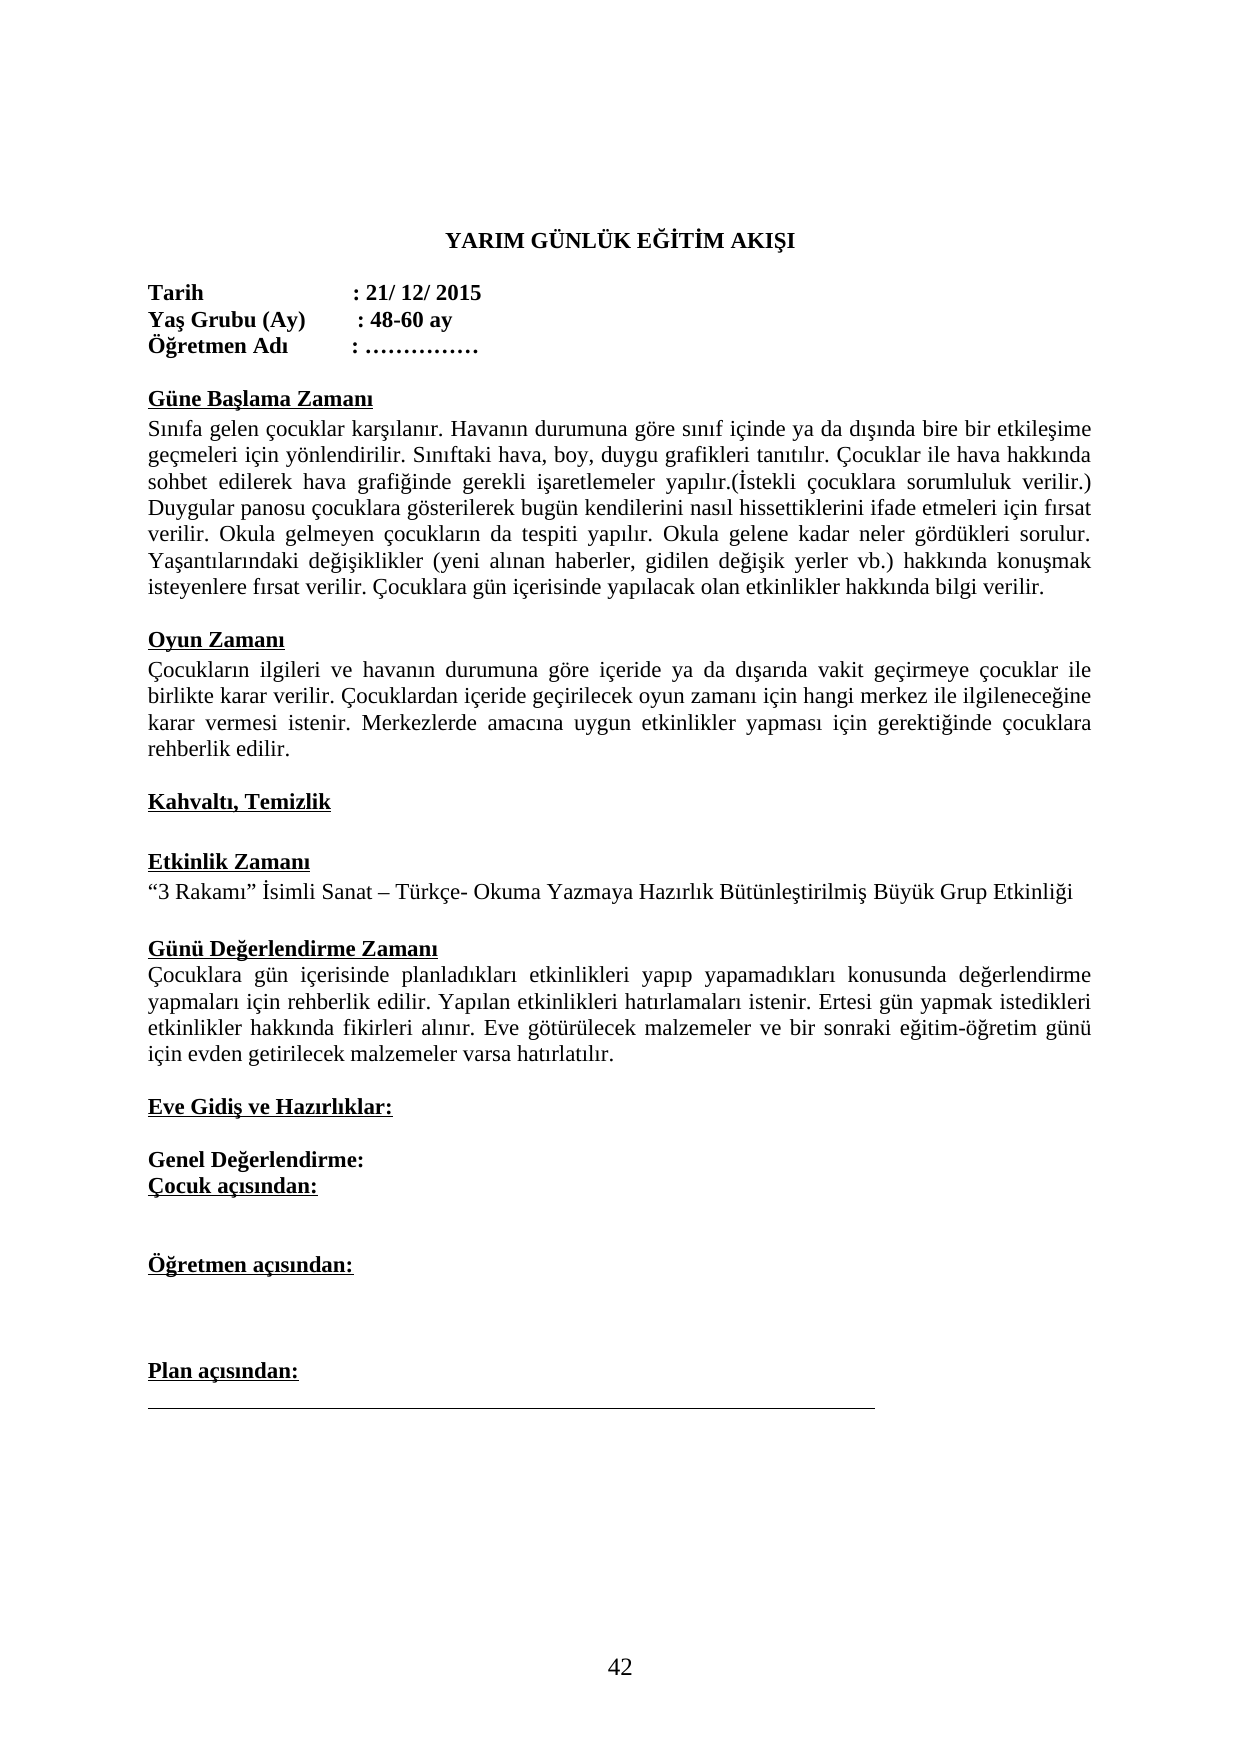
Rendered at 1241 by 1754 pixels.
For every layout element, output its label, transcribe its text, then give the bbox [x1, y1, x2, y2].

text Öğretmen Adı : …………… [148, 332, 1093, 358]
text Günü Değerlendirme Zamanı [148, 935, 1093, 961]
text Genel Değerlendirme: [148, 1146, 1093, 1172]
text Çocuk açısından: [148, 1172, 1093, 1198]
text YARIM GÜNLÜK EĞİTİM AKIŞI [148, 227, 1093, 253]
text Oyun Zamanı [148, 626, 1093, 652]
text Eve Gidiş ve Hazırlıklar: [148, 1093, 1093, 1119]
text Etkinlik Zamanı [148, 848, 1093, 874]
text Güne Başlama Zamanı [148, 385, 1093, 411]
text Öğretmen açısından: [148, 1251, 1093, 1278]
text Kahvaltı, Temizlik [148, 788, 1093, 814]
text Çocuklara gün içerisinde planladıkları etkinlikleri yapıp yapamadıkları konusunda değerlendirme yapmaları için rehberlik edilir. Yapılan etkinlikleri hatırlamaları istenir. Ertesi gün yapmak istedikleri etkinlikler hakkında fikirleri alınır. Eve götürülecek malzemeler ve bir sonraki eğitim-öğretim günü için evden getirilecek malzemeler varsa hatırlatılır. [148, 961, 1093, 1067]
text Tarih : 21/ 12/ 2015 [148, 279, 1093, 306]
text Sınıfa gelen çocuklar karşılanır. Havanın durumuna göre sınıf içinde ya da dışında bire bir etkileşime geçmeleri için yönlendirilir. Sınıftaki hava, boy, duygu grafikleri tanıtılır. Çocuklar ile hava hakkında sohbet edilerek hava grafiğinde gerekli işaretlemeler yapılır.(İstekli çocuklara sorumluluk verilir.) Duygular panosu çocuklara gösterilerek bugün kendilerini nasıl hissettiklerini ifade etmeleri için fırsat verilir. Okula gelmeyen çocukların da tespiti yapılır. Okula gelene kadar neler gördükleri sorulur. Yaşantılarındaki değişiklikler (yeni alınan haberler, gidilen değişik yerler vb.) hakkında konuşmak isteyenlere fırsat verilir. Çocuklara gün içerisinde yapılacak olan etkinlikler hakkında bilgi verilir. [148, 415, 1093, 599]
text Çocukların ilgileri ve havanın durumuna göre içeride ya da dışarıda vakit geçirmeye çocuklar ile birlikte karar verilir. Çocuklardan içeride geçirilecek oyun zamanı için hangi merkez ile ilgileneceğine karar vermesi istenir. Merkezlerde amacına uygun etkinlikler yapması için gerektiğinde çocuklara rehberlik edilir. [148, 656, 1093, 761]
text Yaş Grubu (Ay) : 48-60 ay [148, 306, 1093, 332]
text Plan açısından: [148, 1357, 1093, 1383]
text “3 Rakamı” İsimli Sanat – Türkçe- Okuma Yazmaya Hazırlık Bütünleştirilmiş Büyük Grup Etkinliği [148, 878, 1093, 905]
